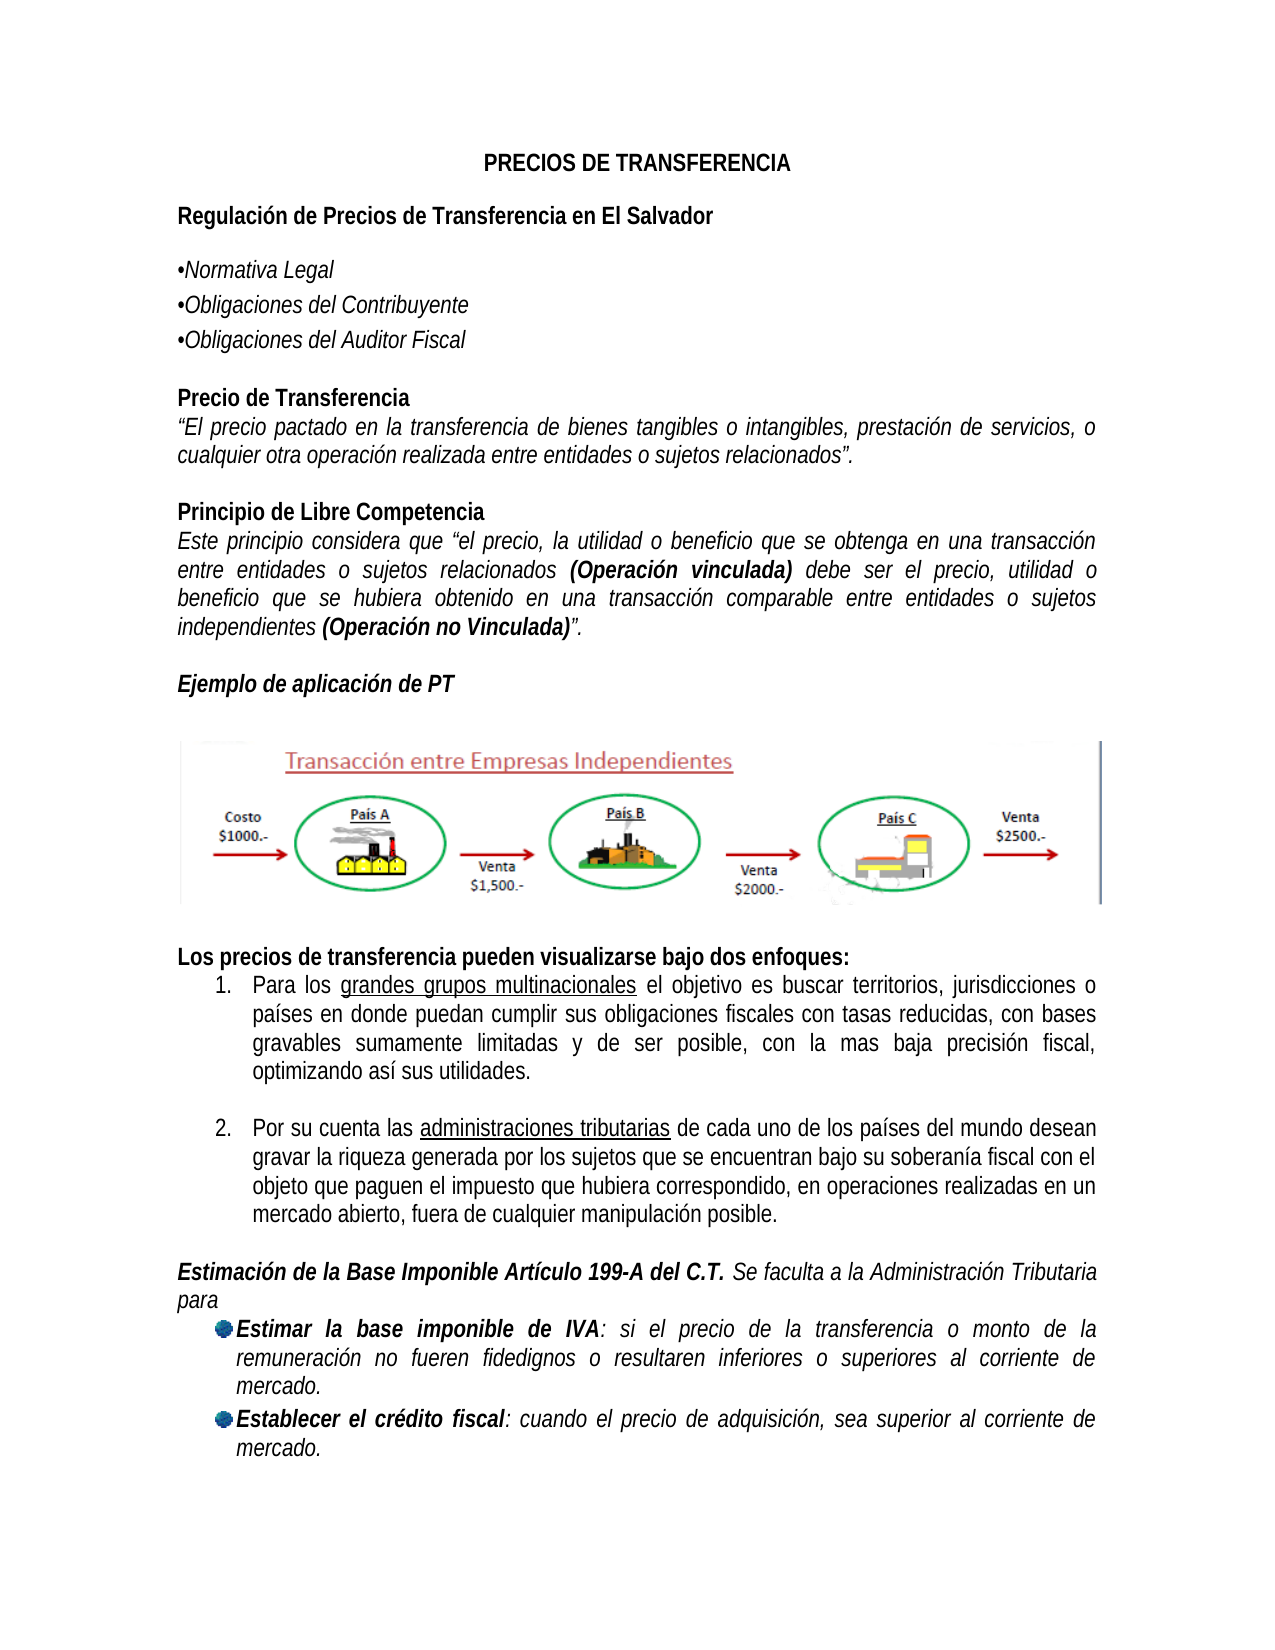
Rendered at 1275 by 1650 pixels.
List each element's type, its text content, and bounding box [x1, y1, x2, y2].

text Ejemplo de aplicación de PT [177, 669, 1098, 698]
list Estimar la base imponible de IVA: si el precio de la transferencia o monto de la remuneración no fueren fidedignos o resultaren inferiores o superiores al corriente de mercado. [215, 1314, 1098, 1400]
text Los precios de transferencia pueden visualizarse bajo dos enfoques: [177, 942, 1098, 970]
picture [215, 1329, 233, 1338]
text Este principio considera que “el precio, la utilidad o beneficio que se obtenga en una transacción entre entidades o sujetos relacionados (Operación vinculada) debe ser el precio, utilidad o beneficio que se hubiera obtenido en una transacción comparable entre entidades o sujetos independientes (Operación no Vinculada)”. [177, 526, 1098, 641]
text Regulación de Precios de Transferencia en El Salvador [177, 201, 1098, 230]
text Precio de Transferencia [177, 383, 1098, 411]
text “El precio pactado en la transferencia de bienes tangibles o intangibles, prestación de servicios, o cualquier otra operación realizada entre entidades o sujetos relacionados”. [177, 411, 1098, 469]
picture [215, 1411, 233, 1428]
text Estimación de la Base Imponible Artículo 199-A del C.T. Se faculta a la Administración Tributaria para [177, 1257, 1098, 1314]
list Por su cuenta las administraciones tributarias de cada uno de los países del mundo desean gravar la riqueza generada por los sujetos que se encuentran bajo su soberanía fiscal con el objeto que paguen el impuesto que hubiera correspondido, en operaciones realizadas en un mercado abierto, fuera de cualquier manipulación posible. [215, 1113, 1098, 1228]
picture [215, 1320, 228, 1331]
text •Obligaciones del Contribuyente [177, 290, 1098, 319]
list Para los grandes grupos multinacionales el objetivo es buscar territorios, jurisdicciones o países en donde puedan cumplir sus obligaciones fiscales con tasas reducidas, con bases gravables sumamente limitadas y de ser posible, con la mas baja precisión fiscal, optimizando así sus utilidades. [215, 970, 1098, 1085]
picture [180, 741, 1102, 907]
text •Obligaciones del Auditor Fiscal [177, 326, 1098, 354]
text Principio de Libre Competencia [177, 497, 1098, 526]
text PRECIOS DE TRANSFERENCIA [177, 148, 1098, 176]
list Establecer el crédito fiscal: cuando el precio de adquisición, sea superior al corriente de mercado. [215, 1404, 1098, 1462]
text •Normativa Legal [177, 255, 1098, 284]
